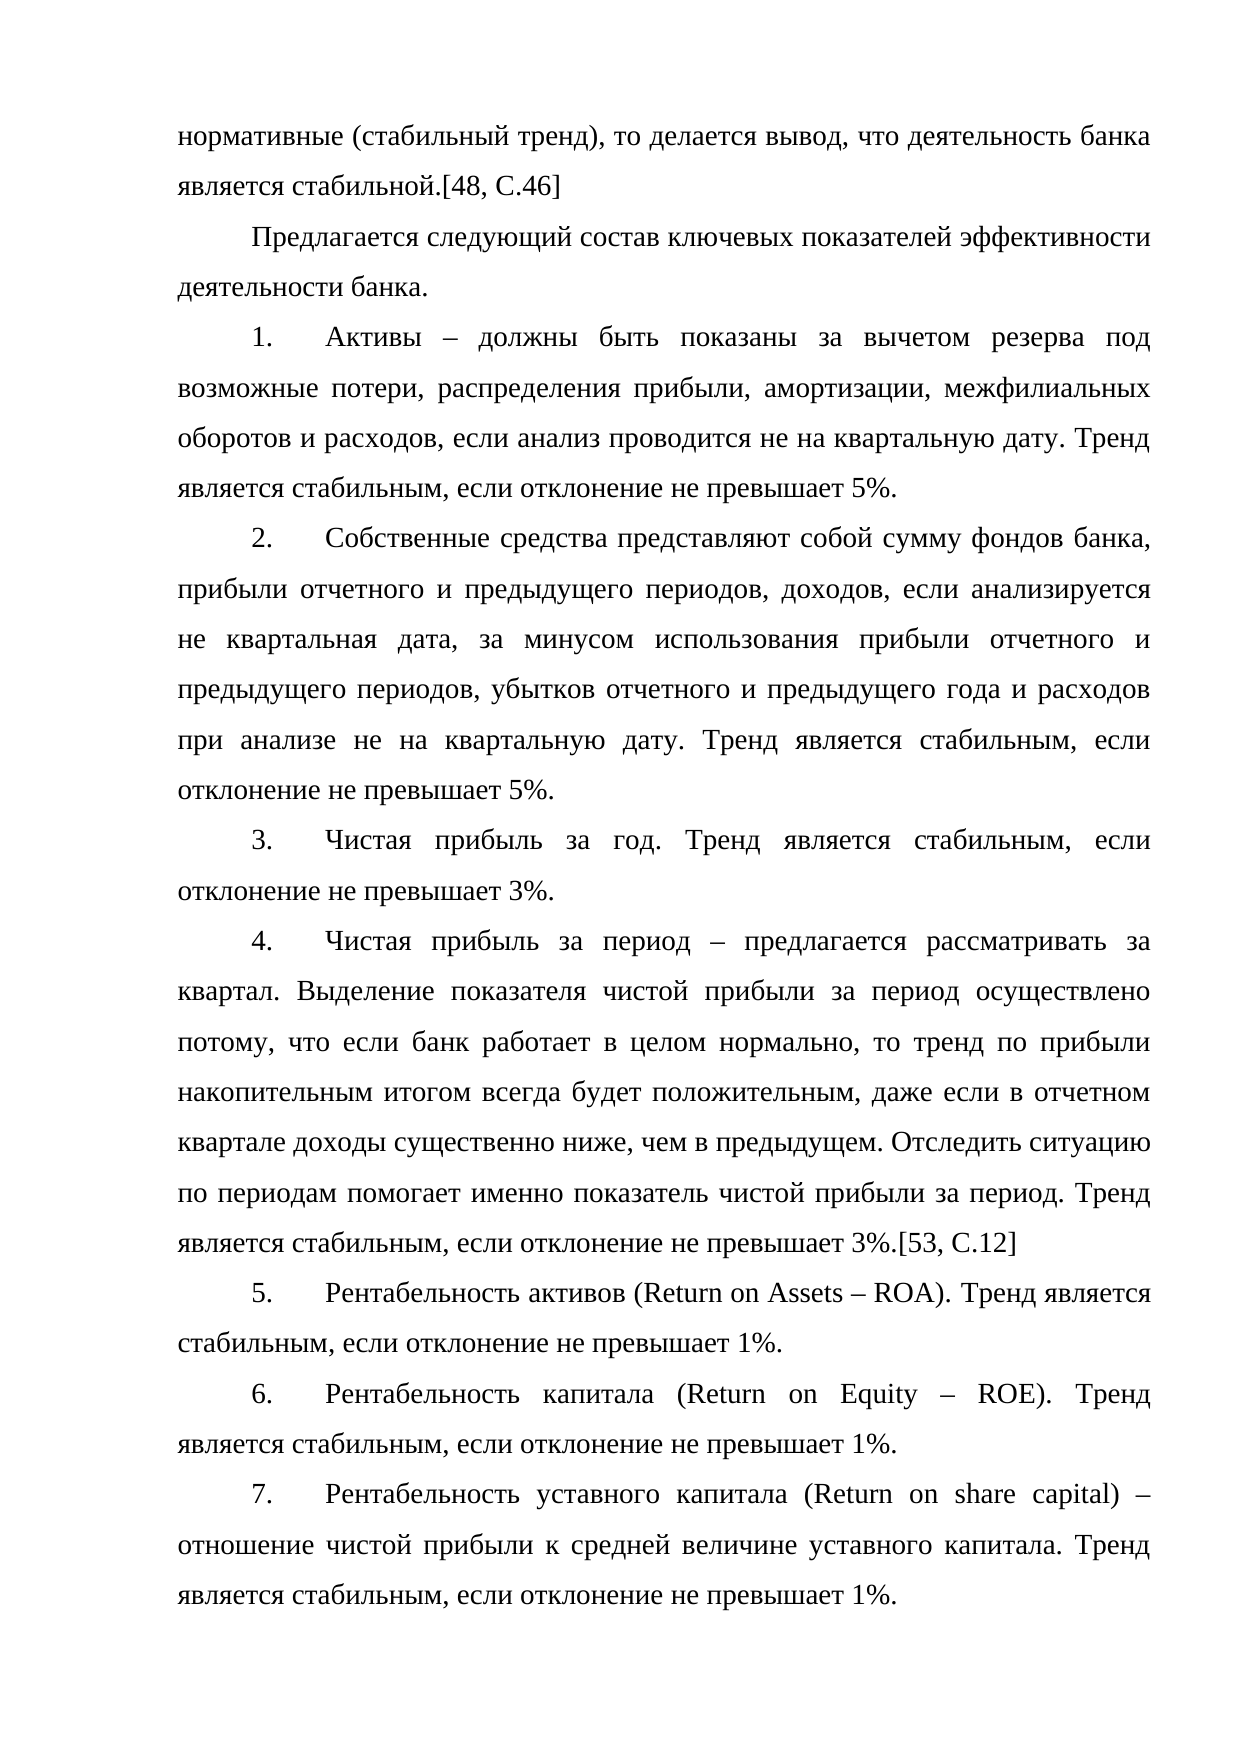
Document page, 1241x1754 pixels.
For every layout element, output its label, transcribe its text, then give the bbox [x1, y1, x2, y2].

list Собственные средства представляют собой сумму фондов банка, прибыли отчетного и предыдущего периодов, доходов, если анализируется не квартальная дата, за минусом использования прибыли отчетного и предыдущего периодов, убытков отчетного и предыдущего года и расходов при анализе не на квартальную дату. Тренд является стабильным, если отклонение не превышает 5%. [177, 521, 1152, 806]
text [177, 118, 1152, 202]
text Предлагается следующий состав ключевых показателей эффективности деятельности банка. [177, 219, 1152, 303]
list Активы – должны быть показаны за вычетом резерва под возможные потери, распределения прибыли, амортизации, межфилиальных оборотов и расходов, если анализ проводится не на квартальную дату. Тренд является стабильным, если отклонение не превышает 5%. [177, 319, 1152, 504]
list Рентабельность уставного капитала (Return on share capital) – отношение чистой прибыли к средней величине уставного капитала. Тренд является стабильным, если отклонение не превышает 1%. [177, 1477, 1152, 1611]
list Рентабельность капитала (Return on Equity – ROE). Тренд является стабильным, если отклонение не превышает 1%. [177, 1376, 1152, 1460]
list Рентабельность активов (Return on Assets – ROA). Тренд является стабильным, если отклонение не превышает 1%. [177, 1275, 1152, 1359]
list Чистая прибыль за год. Тренд является стабильным, если отклонение не превышает 3%. [177, 822, 1152, 906]
list Чистая прибыль за период – предлагается рассматривать за квартал. Выделение показателя чистой прибыли за период осуществлено потому, что если банк работает в целом нормально, то тренд по прибыли накопительным итогом всегда будет положительным, даже если в отчетном квартале доходы существенно ниже, чем в предыдущем. Отследить ситуацию по периодам помогает именно показатель чистой прибыли за период. Тренд является стабильным, если отклонение не превышает 3%.[53, C.12] [177, 923, 1152, 1258]
